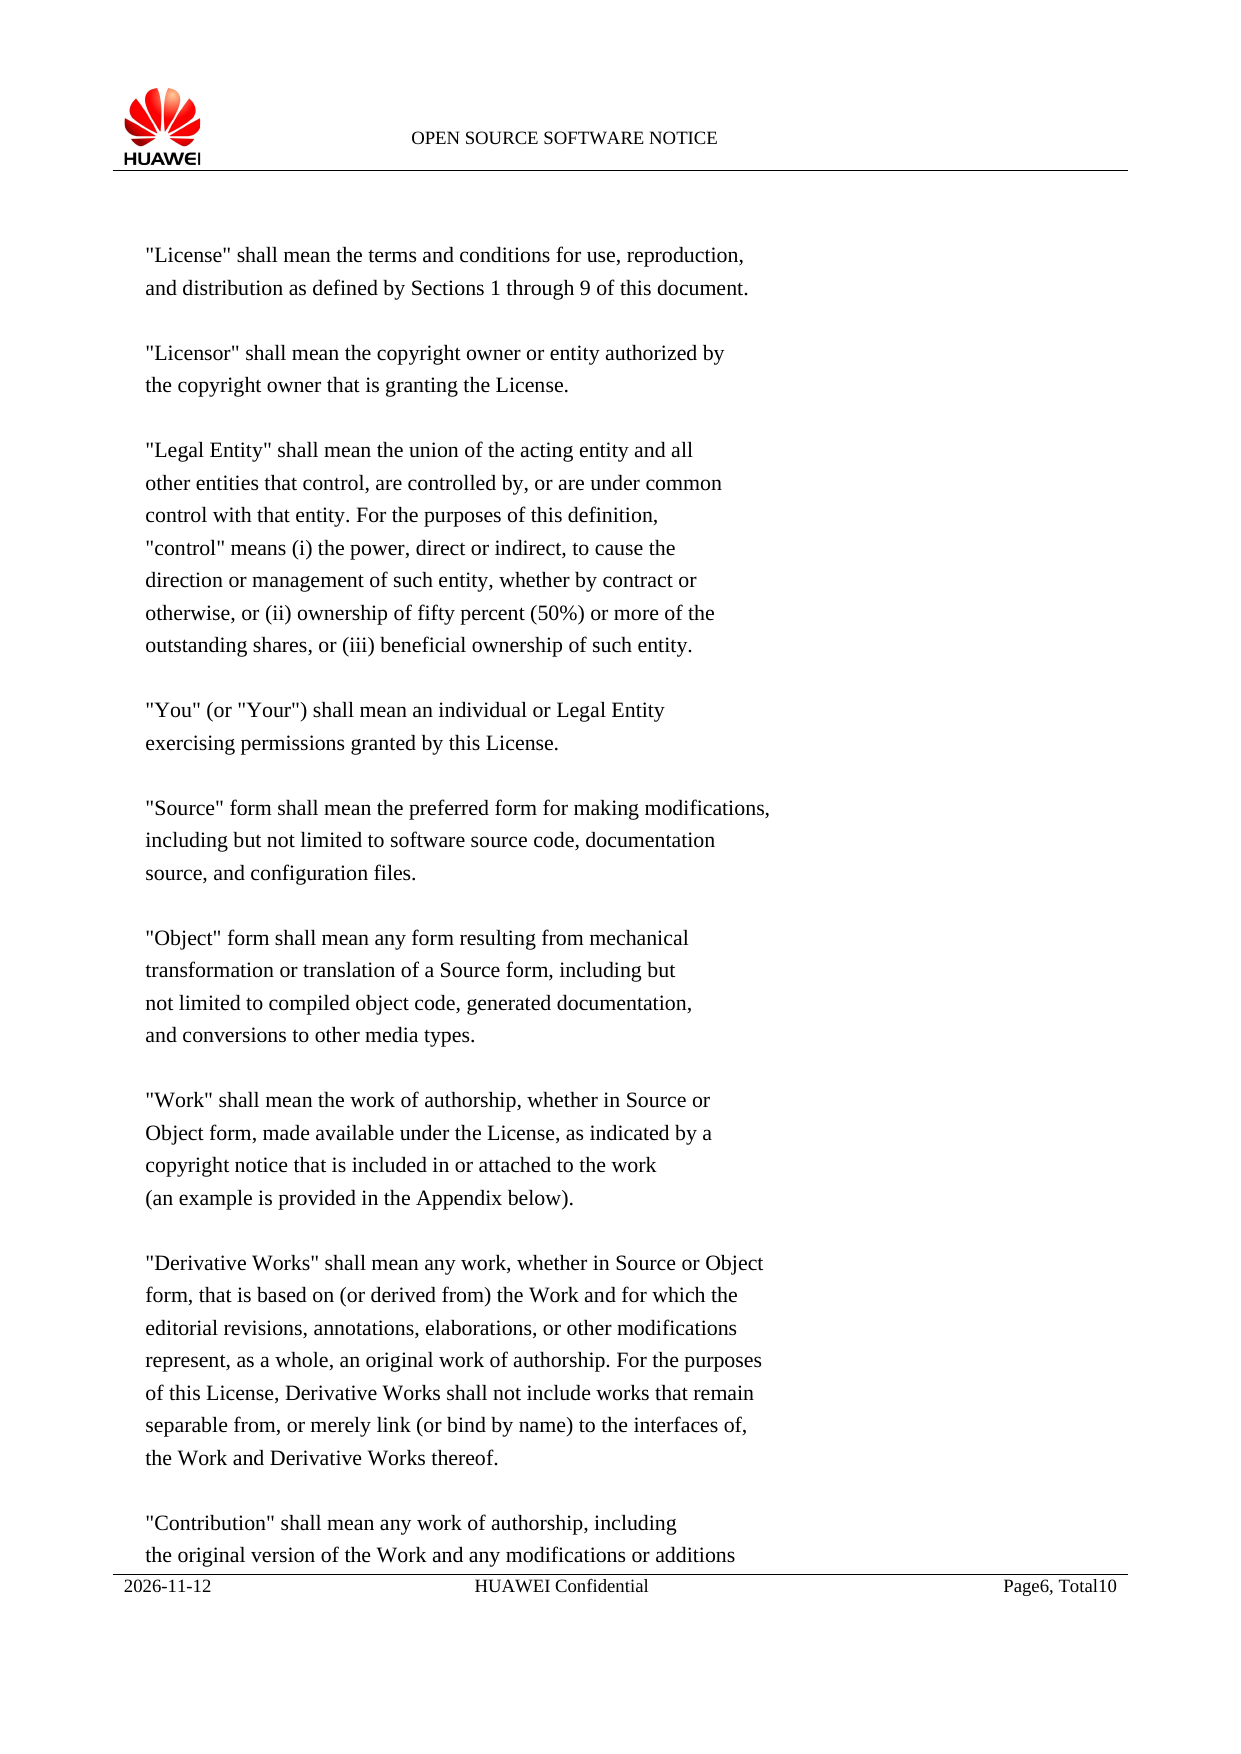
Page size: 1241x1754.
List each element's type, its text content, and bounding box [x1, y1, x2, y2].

picture [124, 88, 201, 165]
